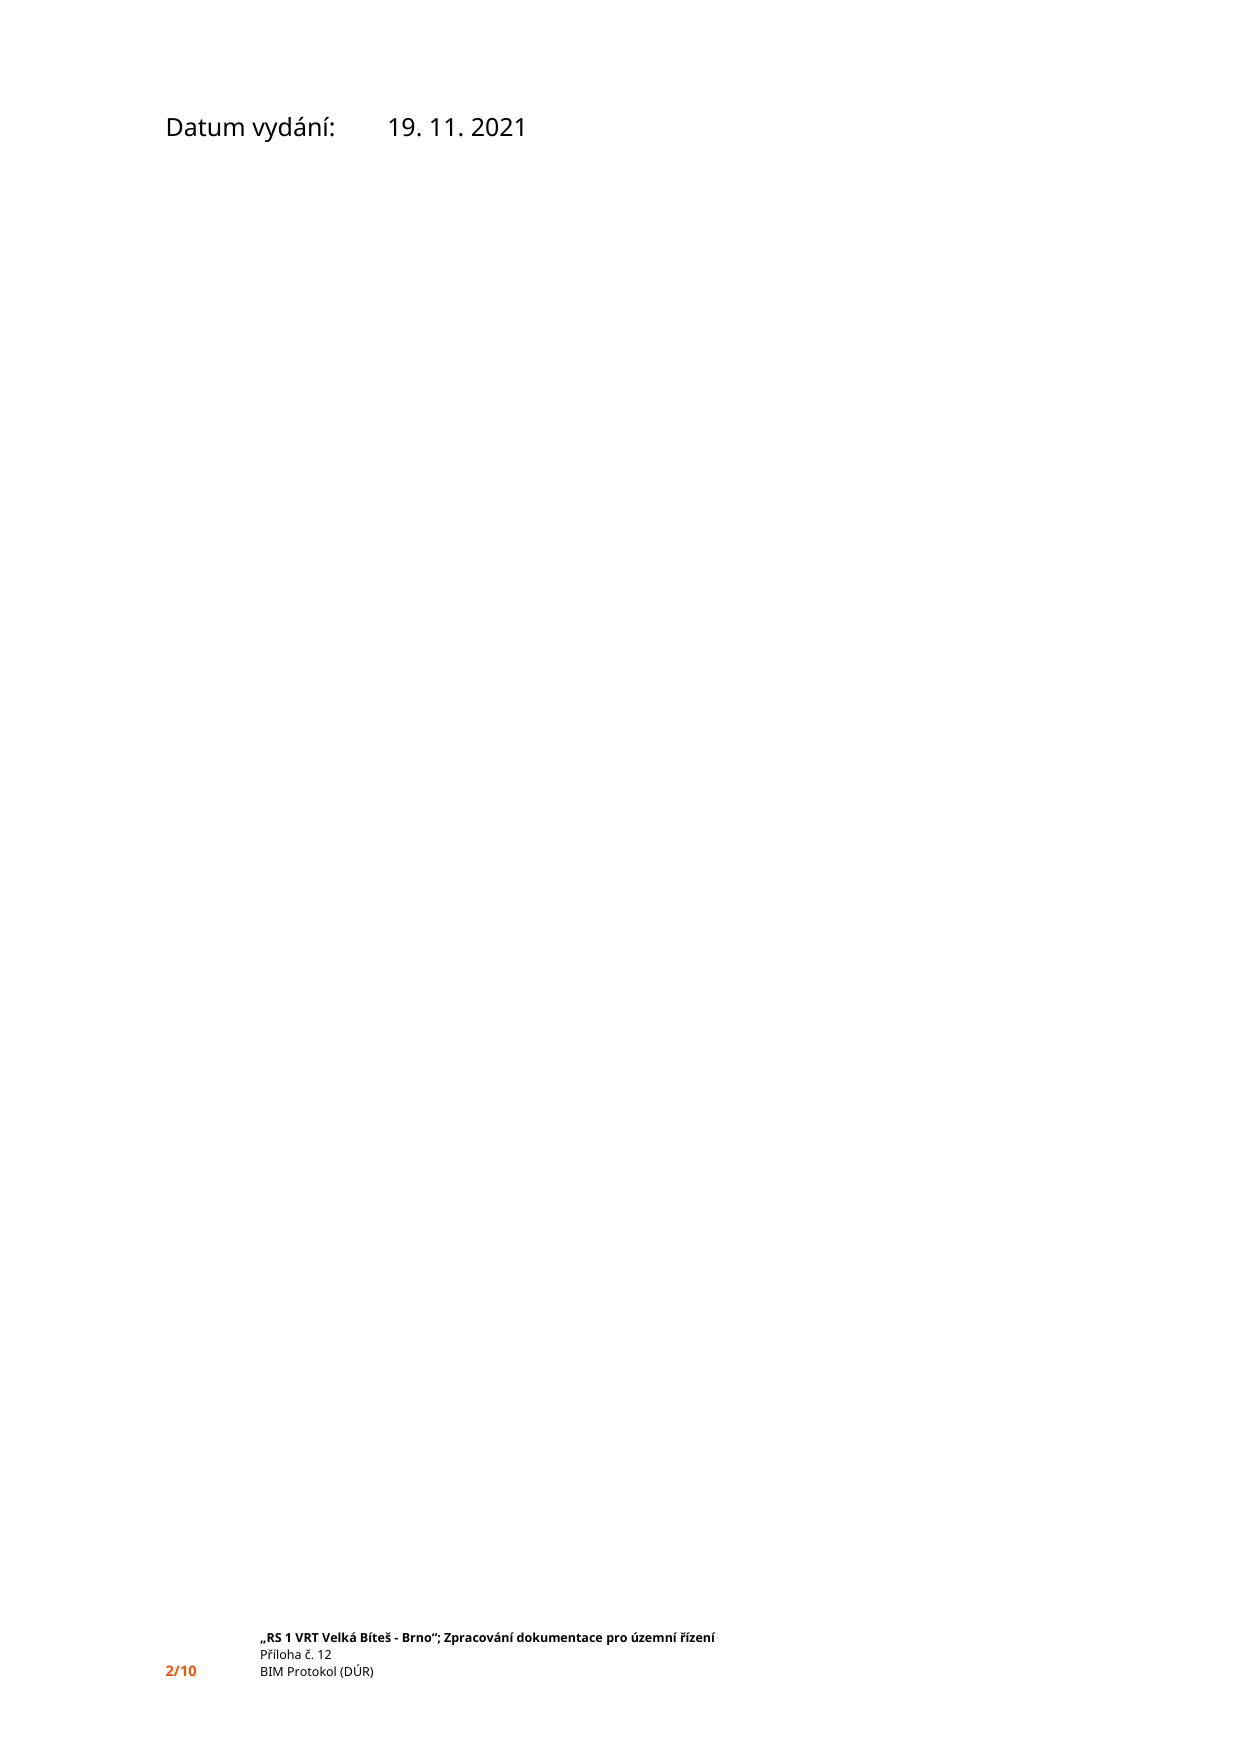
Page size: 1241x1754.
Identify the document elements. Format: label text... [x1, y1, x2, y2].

text Datum vydání: 19. 11. 2021 [165, 109, 1075, 143]
